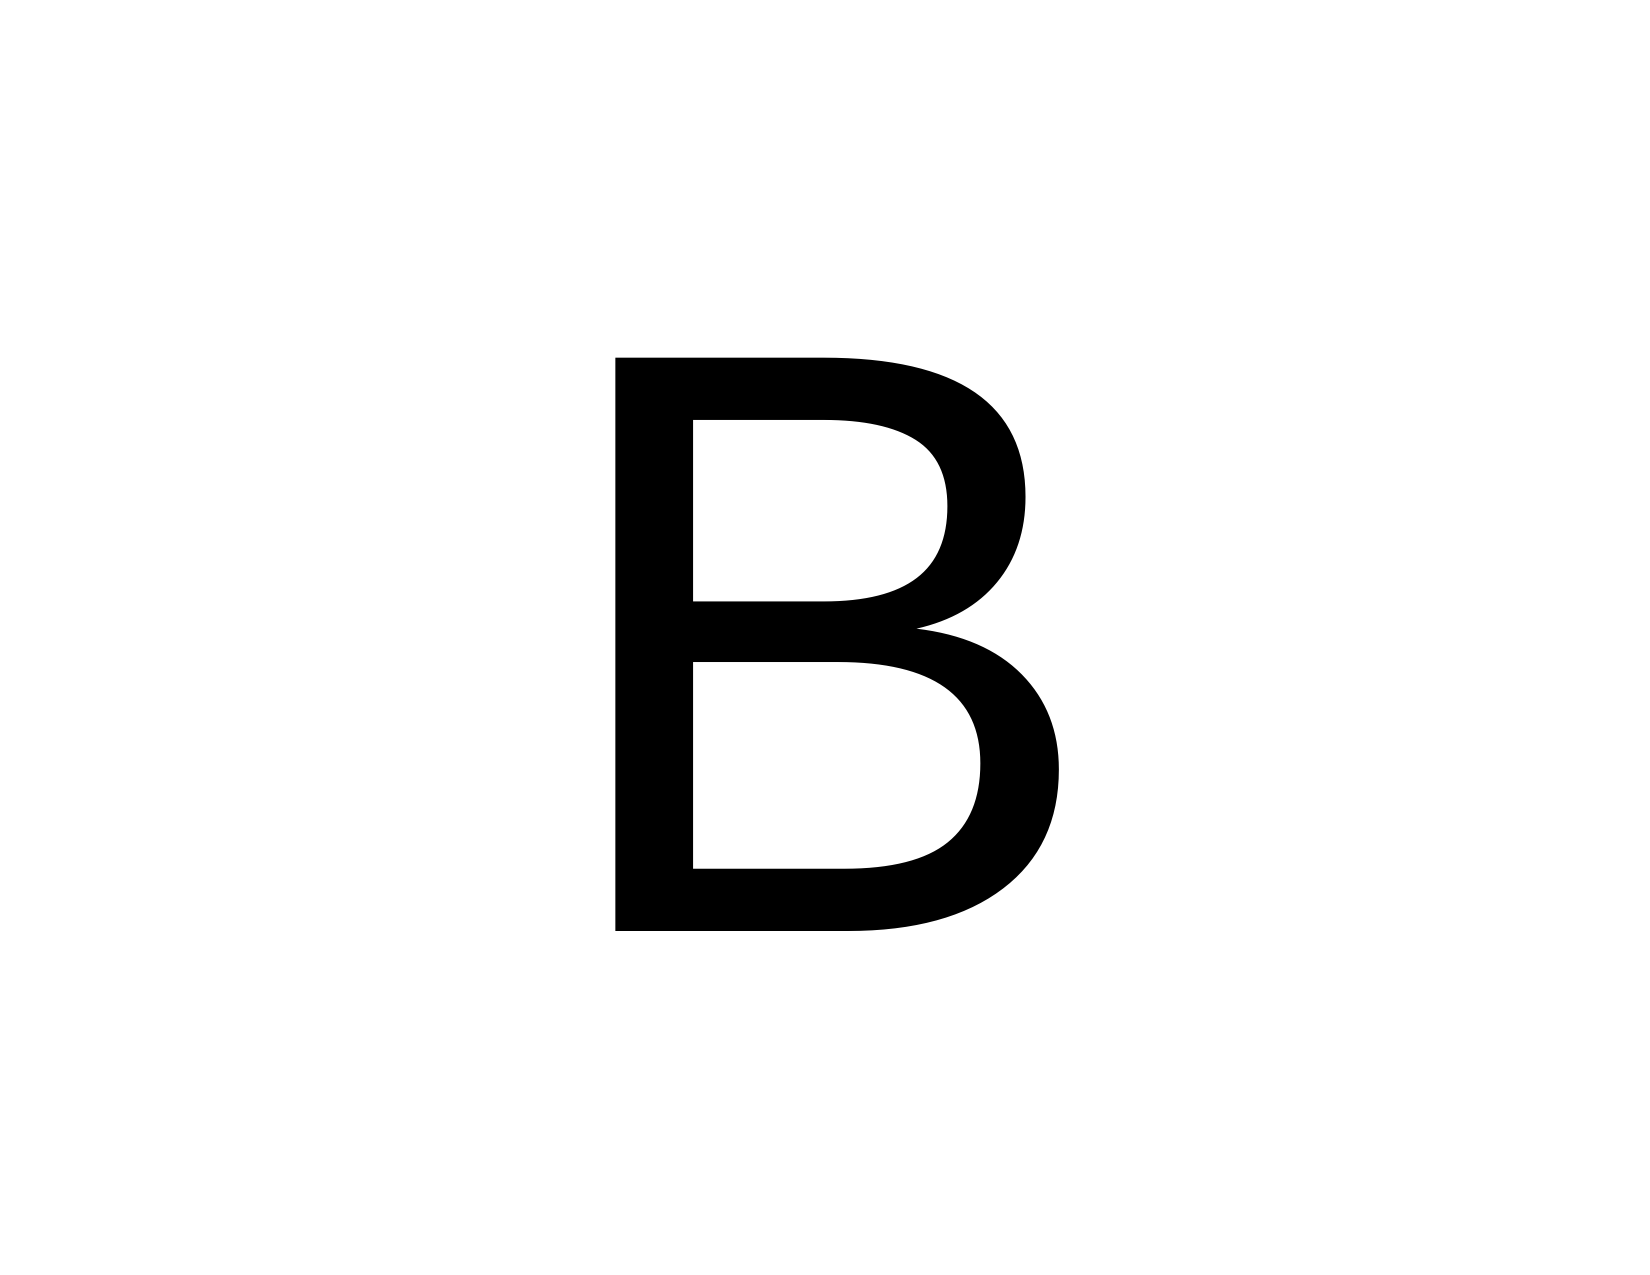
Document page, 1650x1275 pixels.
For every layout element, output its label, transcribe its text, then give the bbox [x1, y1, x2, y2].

text B [150, 150, 1500, 1108]
